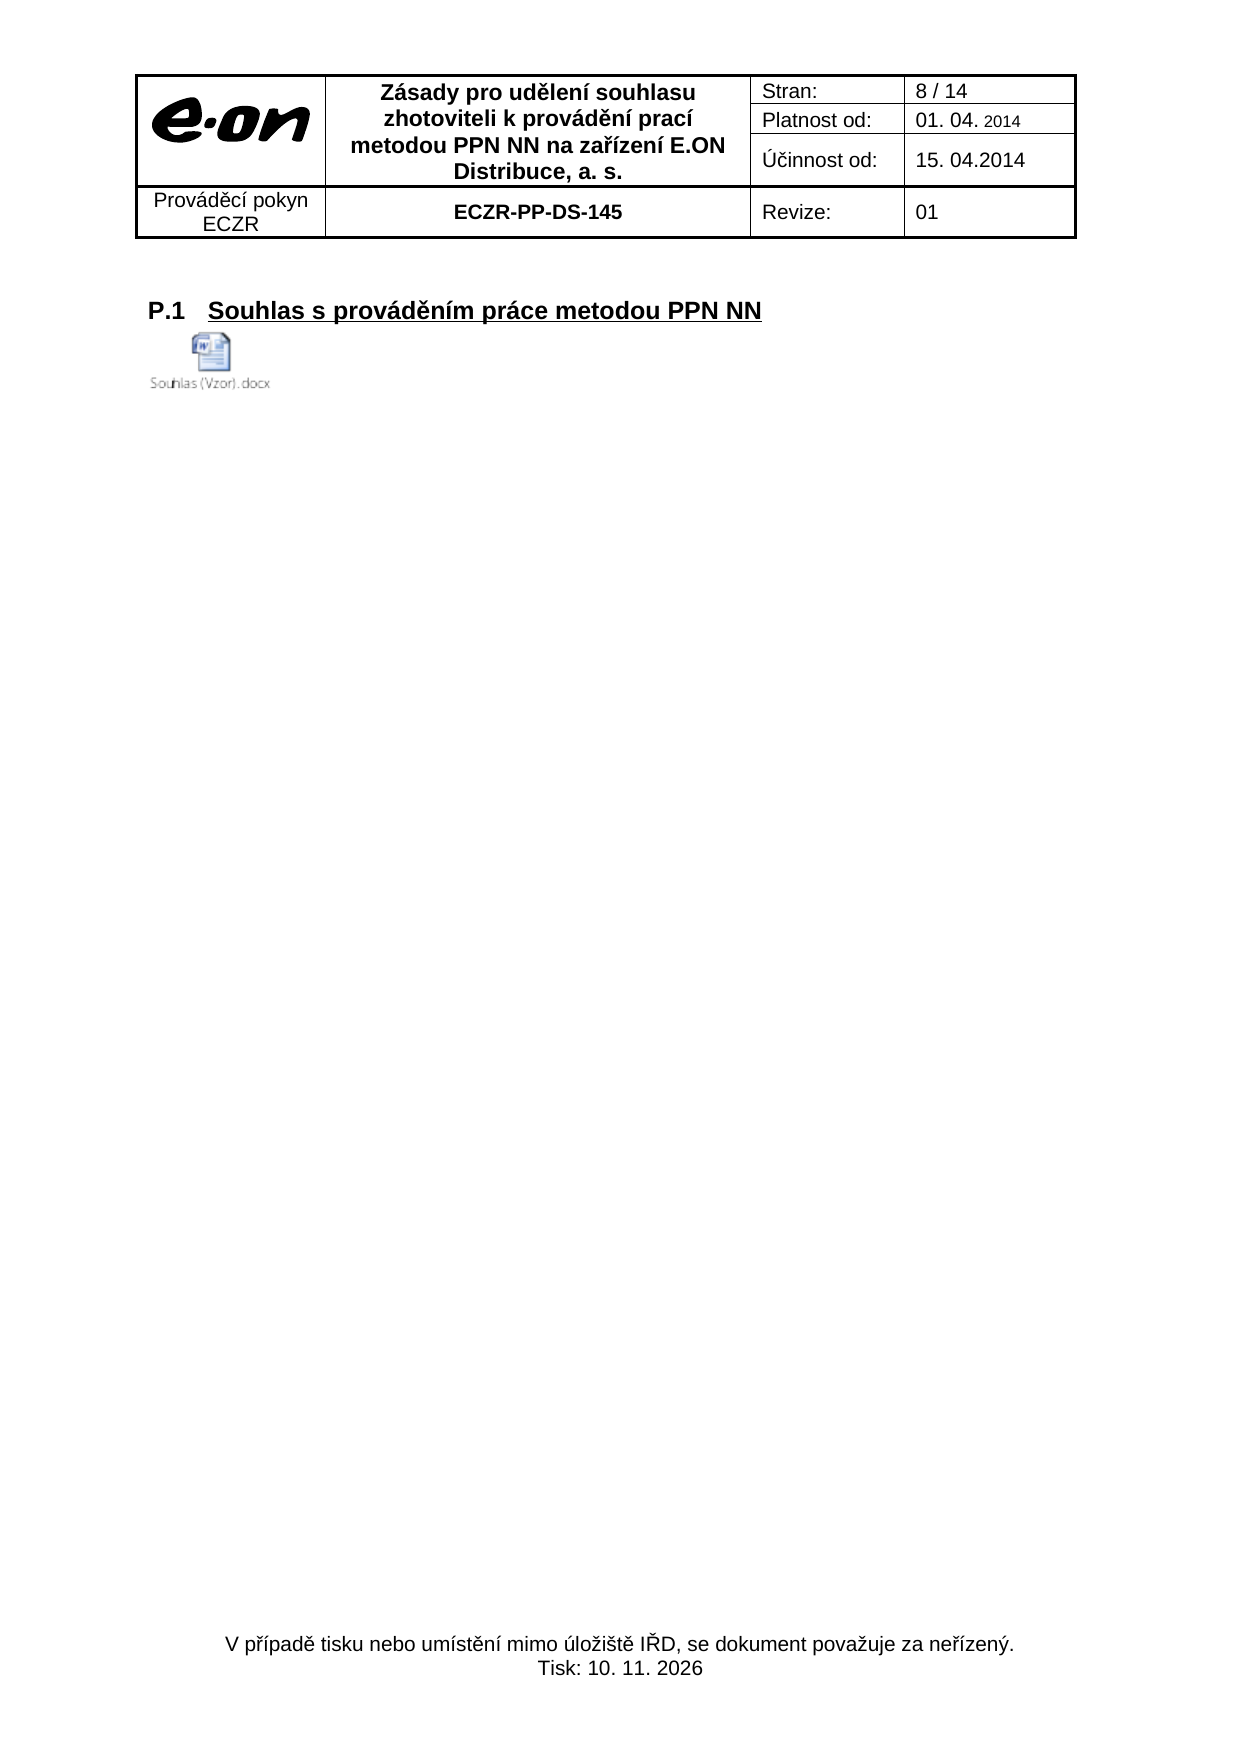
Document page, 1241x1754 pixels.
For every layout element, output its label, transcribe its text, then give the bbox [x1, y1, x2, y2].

text Souhlas s prováděním práce metodou PPN NN [148, 296, 1092, 325]
